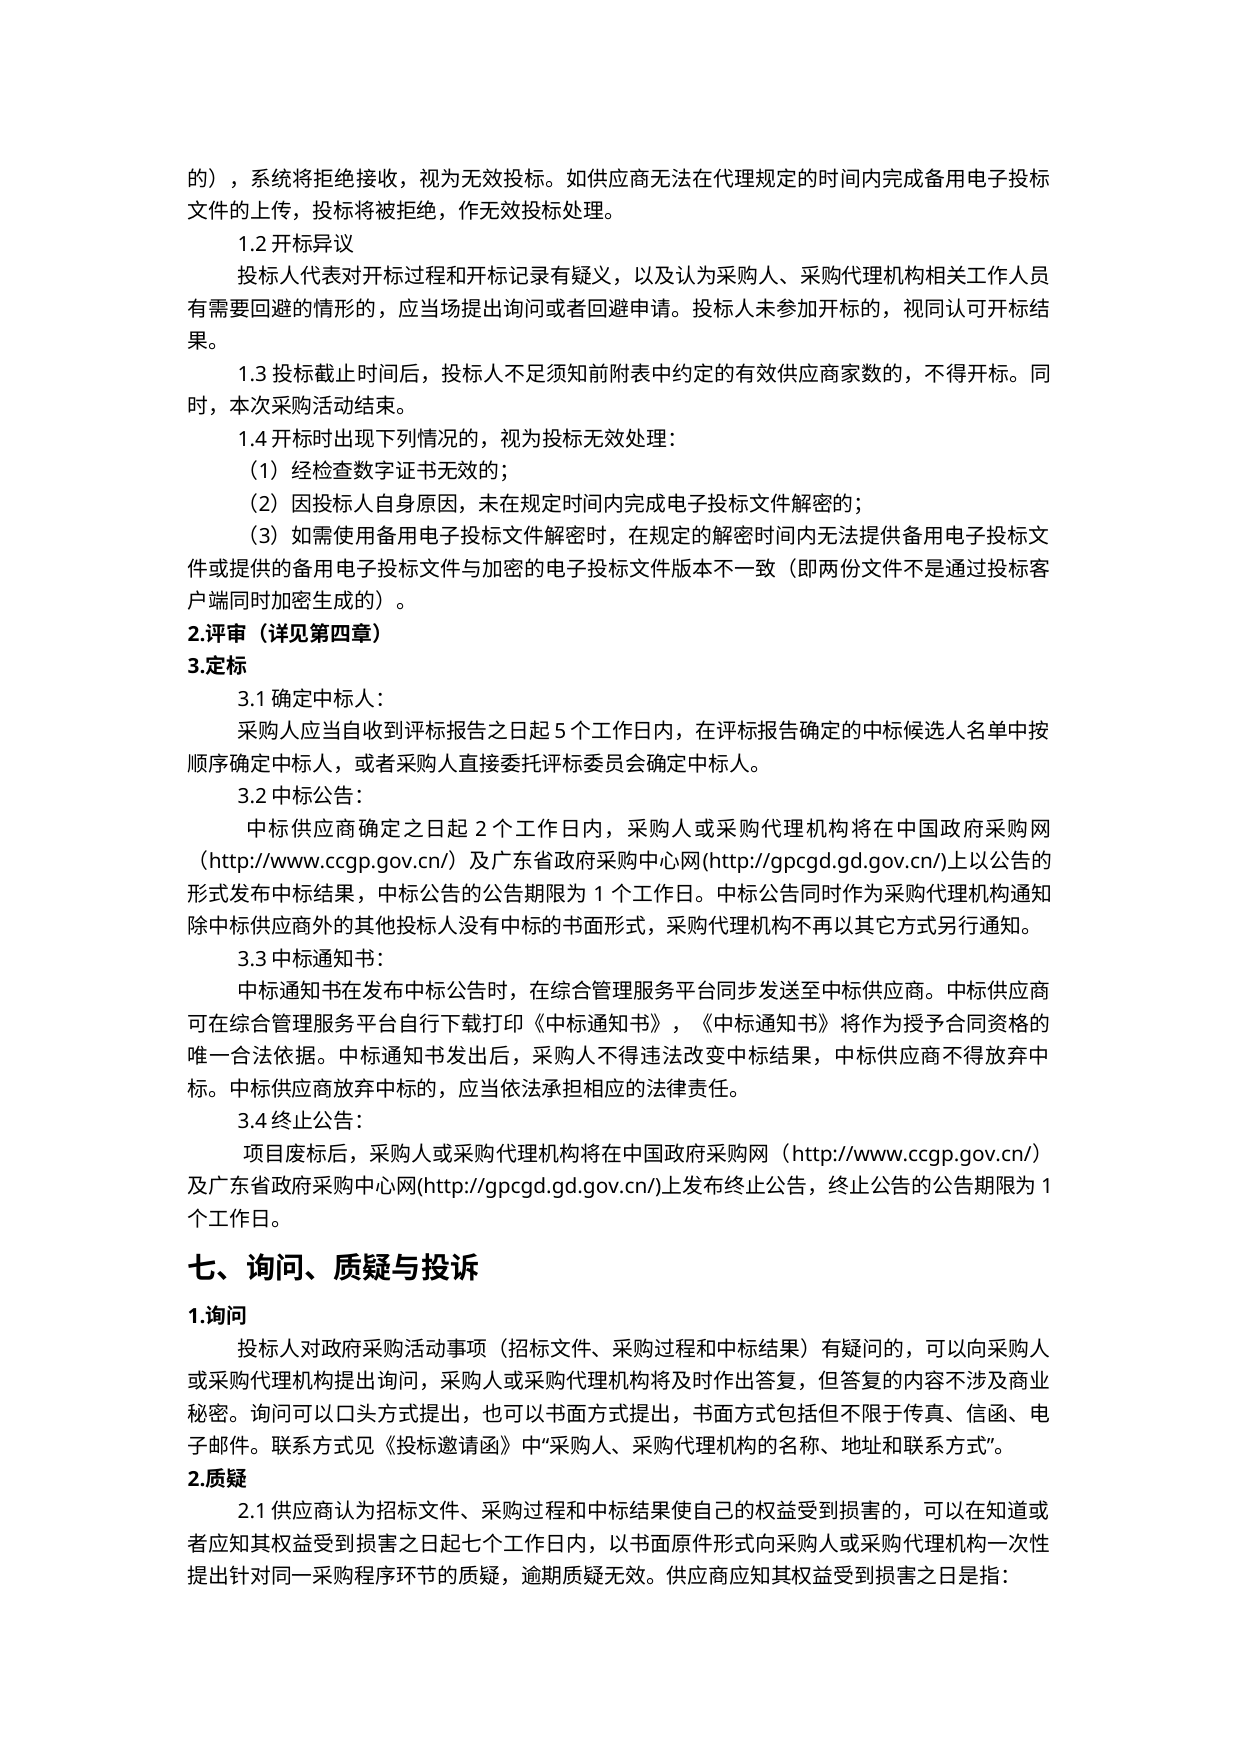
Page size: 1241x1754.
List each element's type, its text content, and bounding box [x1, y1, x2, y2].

text （2）因投标人自身原因，未在规定时间内完成电子投标文件解密的； [187, 487, 1053, 519]
text 项目废标后，采购人或采购代理机构将在中国政府采购网（http://www.ccgp.gov.cn/）及广东省政府采购中心网(http://gpcgd.gd.gov.cn/)上发布终止公告，终止公告的公告期限为1个工作日。 [187, 1137, 1053, 1234]
text 3.3中标通知书： [187, 942, 1053, 974]
text 1.2开标异议 [187, 227, 1053, 259]
text 1.3 投标截止时间后，投标人不足须知前附表中约定的有效供应商家数的，不得开标。同时，本次采购活动结束。 [187, 357, 1053, 422]
text 2.1供应商认为招标文件、采购过程和中标结果使自己的权益受到损害的，可以在知道或者应知其权益受到损害之日起七个工作日内，以书面原件形式向采购人或采购代理机构一次性提出针对同一采购程序环节的质疑，逾期质疑无效。供应商应知其权益受到损害之日是指： [187, 1494, 1053, 1592]
text 采购人应当自收到评标报告之日起5个工作日内，在评标报告确定的中标候选人名单中按顺序确定中标人，或者采购人直接委托评标委员会确定中标人。 [187, 714, 1053, 779]
text 中标供应商确定之日起2个工作日内，采购人或采购代理机构将在中国政府采购网（http://www.ccgp.gov.cn/）及广东省政府采购中心网(http://gpcgd.gd.gov.cn/)上以公告的形式发布中标结果，中标公告的公告期限为 1 个工作日。中标公告同时作为采购代理机构通知除中标供应商外的其他投标人没有中标的书面形式，采购代理机构不再以其它方式另行通知。 [187, 812, 1053, 942]
text 3.1确定中标人： [187, 682, 1053, 714]
text 2.质疑 [187, 1462, 1053, 1494]
text 2.评审（详见第四章） [187, 617, 1053, 649]
text 1.询问 [187, 1299, 1053, 1332]
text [187, 162, 1053, 227]
text 中标通知书在发布中标公告时，在综合管理服务平台同步发送至中标供应商。中标供应商可在综合管理服务平台自行下载打印《中标通知书》，《中标通知书》将作为授予合同资格的唯一合法依据。中标通知书发出后，采购人不得违法改变中标结果，中标供应商不得放弃中标。中标供应商放弃中标的，应当依法承担相应的法律责任。 [187, 974, 1053, 1104]
text （1）经检查数字证书无效的； [187, 454, 1053, 487]
text （3）如需使用备用电子投标文件解密时，在规定的解密时间内无法提供备用电子投标文件或提供的备用电子投标文件与加密的电子投标文件版本不一致（即两份文件不是通过投标客户端同时加密生成的）。 [187, 519, 1053, 617]
text 七、询问、质疑与投诉 [187, 1234, 1053, 1299]
text 3.定标 [187, 649, 1053, 682]
text 3.2中标公告： [187, 779, 1053, 812]
text 投标人对政府采购活动事项（招标文件、采购过程和中标结果）有疑问的，可以向采购人或采购代理机构提出询问，采购人或采购代理机构将及时作出答复，但答复的内容不涉及商业秘密。询问可以口头方式提出，也可以书面方式提出，书面方式包括但不限于传真、信函、电子邮件。联系方式见《投标邀请函》中“采购人、采购代理机构的名称、地址和联系方式”。 [187, 1332, 1053, 1462]
text 3.4终止公告： [187, 1104, 1053, 1137]
text 投标人代表对开标过程和开标记录有疑义，以及认为采购人、采购代理机构相关工作人员有需要回避的情形的，应当场提出询问或者回避申请。投标人未参加开标的，视同认可开标结果。 [187, 259, 1053, 357]
text 1.4开标时出现下列情况的，视为投标无效处理： [187, 422, 1053, 454]
